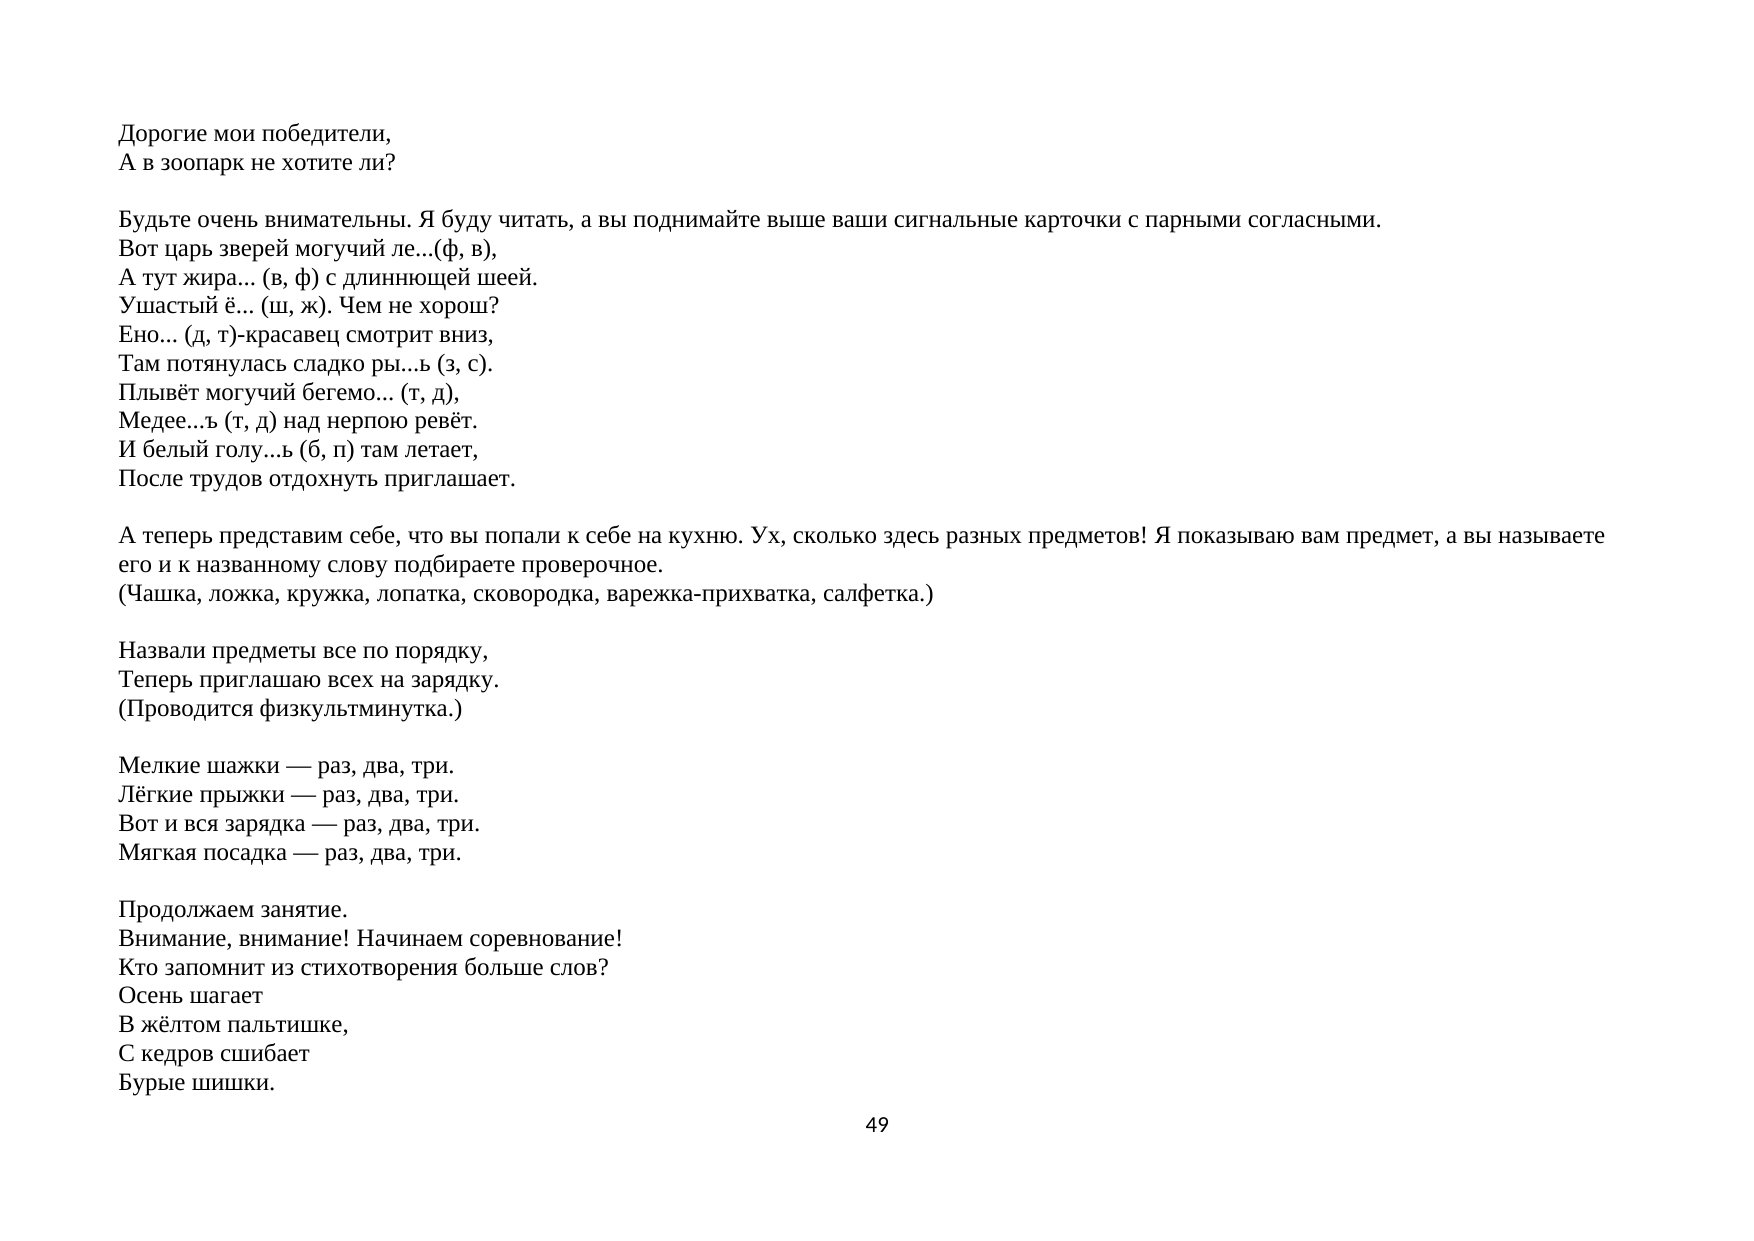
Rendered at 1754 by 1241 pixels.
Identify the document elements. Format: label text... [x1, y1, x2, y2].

text И белый голу...ь (б, п) там летает, [118, 434, 1636, 463]
text Медее...ъ (т, д) над нерпою ревёт. [118, 406, 1636, 434]
text А в зоопарк не хотите ли? [118, 147, 1636, 176]
text Будьте очень внимательны. Я буду читать, а вы поднимайте выше ваши сигнальные карточки с парными согласными. [118, 204, 1636, 233]
text Вот и вся зарядка — раз, два, три. [118, 808, 1636, 837]
text Осень шагает [118, 981, 1636, 1009]
text Внимание, внимание! Начинаем соревнование! [118, 923, 1636, 952]
text Вот царь зверей могучий ле...(ф, в), [118, 233, 1636, 262]
text Ено... (д, т)-красавец смотрит вниз, [118, 319, 1636, 348]
text А тут жира... (в, ф) с длиннющей шеей. [118, 262, 1636, 291]
text Бурые шишки. [118, 1067, 1636, 1096]
text Мягкая посадка — раз, два, три. [118, 837, 1636, 866]
text После трудов отдохнуть приглашает. [118, 463, 1636, 492]
text Дорогие мои победители, [118, 118, 1636, 147]
text Мелкие шажки — раз, два, три. [118, 751, 1636, 779]
text Кто запомнит из стихотворения больше слов? [118, 952, 1636, 981]
text Ушастый ё... (ш, ж). Чем не хорош? [118, 291, 1636, 319]
text Продолжаем занятие. [118, 894, 1636, 923]
text (Чашка, ложка, кружка, лопатка, сковородка, варежка-прихватка, салфетка.) [118, 578, 1636, 607]
text С кедров сшибает [118, 1038, 1636, 1067]
text (Проводится физкультминутка.) [118, 693, 1636, 722]
text А теперь представим себе, что вы попали к себе на кухню. Ух, сколько здесь разных предметов! Я показываю вам предмет, а вы называете его и к названному слову подбираете проверочное. [118, 521, 1636, 578]
text Назвали предметы все по порядку, [118, 636, 1636, 664]
text Плывёт могучий бегемо... (т, д), [118, 377, 1636, 406]
text Там потянулась сладко ры...ь (з, с). [118, 348, 1636, 377]
text В жёлтом пальтишке, [118, 1009, 1636, 1038]
text Теперь приглашаю всех на зарядку. [118, 664, 1636, 693]
text Лёгкие прыжки — раз, два, три. [118, 779, 1636, 808]
